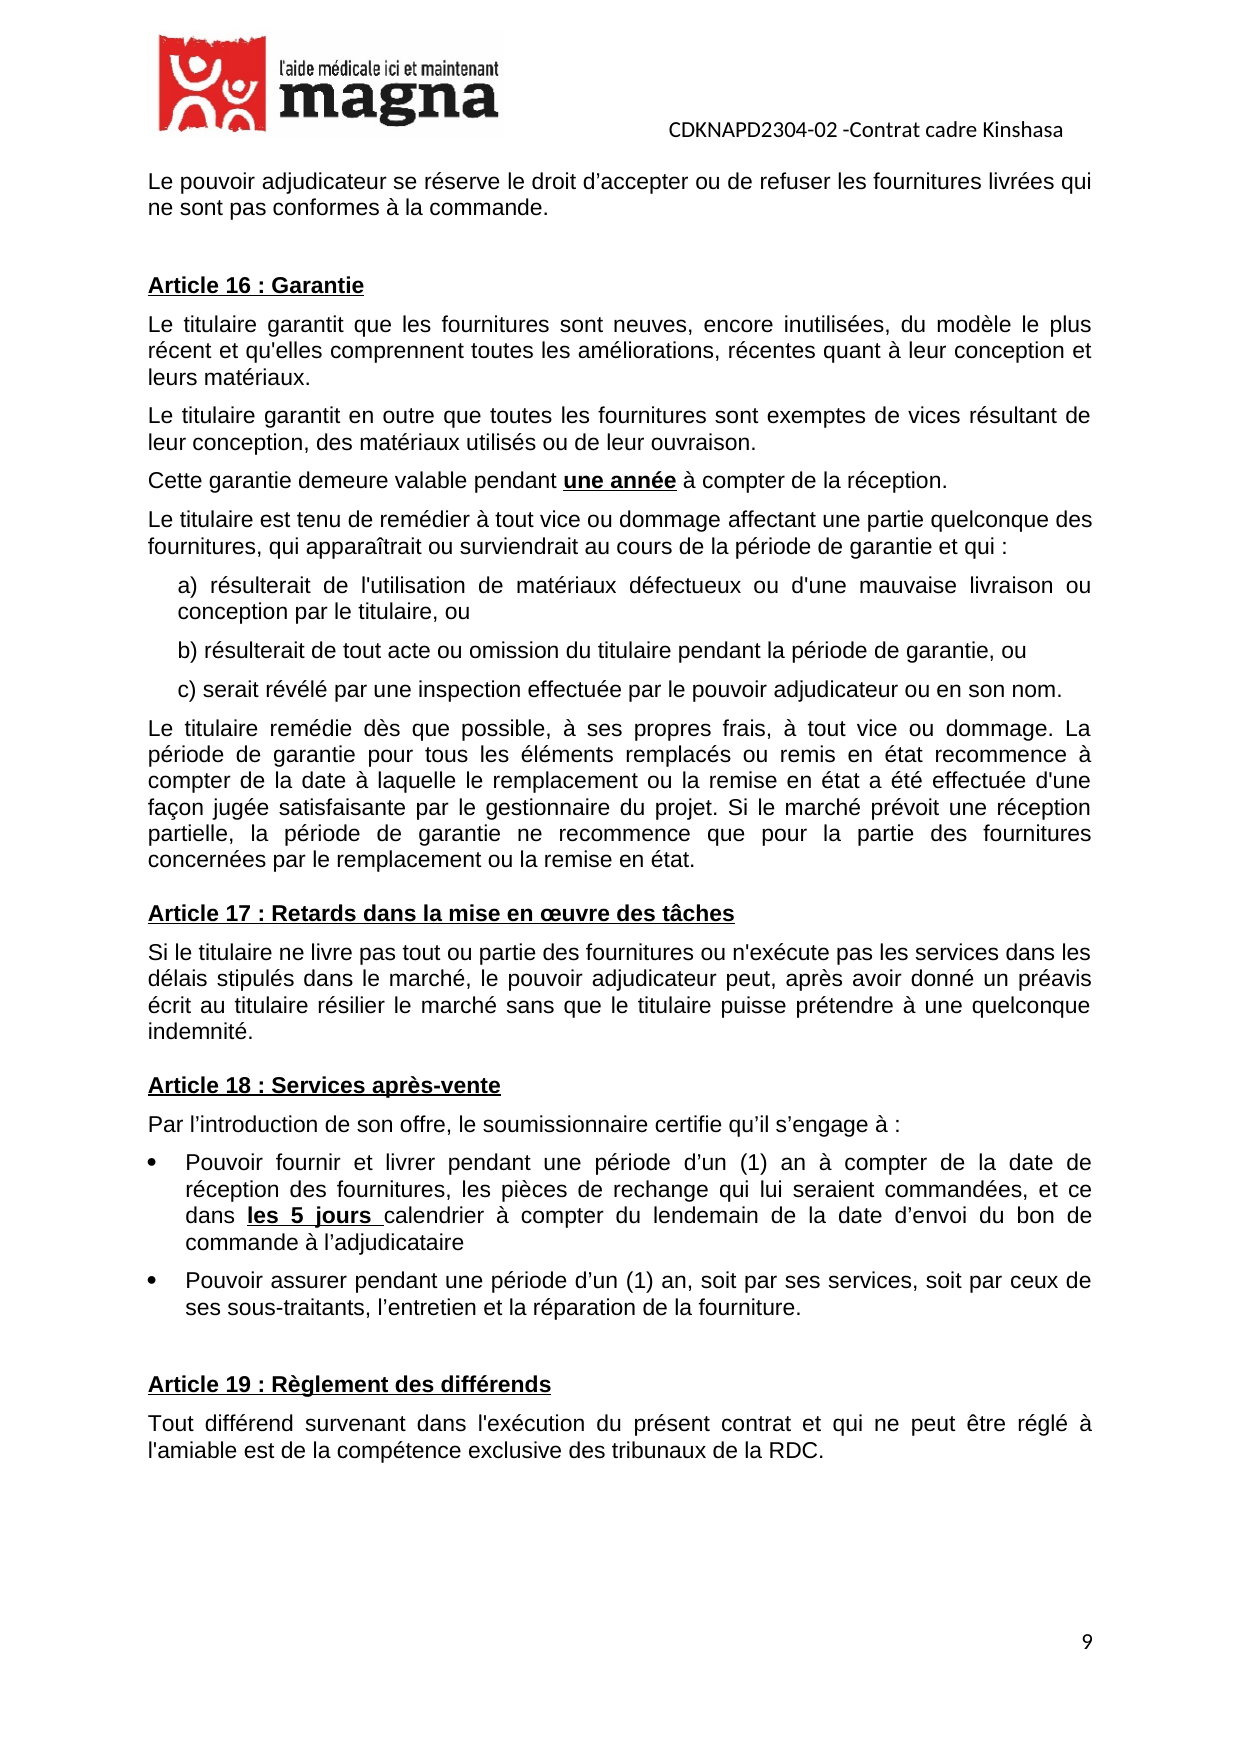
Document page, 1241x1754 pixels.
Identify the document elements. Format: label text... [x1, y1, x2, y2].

text Le titulaire est tenu de remédier à tout vice ou dommage affectant une partie quelconque des fournitures, qui apparaîtrait ou surviendrait au cours de la période de garantie et qui : [148, 506, 1092, 559]
text Cette garantie demeure valable pendant une année à compter de la réception. [148, 467, 1092, 494]
text Par l’introduction de son offre, le soumissionnaire certifie qu’il s’engage à : [148, 1111, 1092, 1137]
text b) résulterait de tout acte ou omission du titulaire pendant la période de garantie, ou [177, 637, 1092, 663]
text Article 18 : Services après-vente [148, 1072, 1092, 1098]
list Pouvoir assurer pendant une période d’un (1) an, soit par ses services, soit par ceux de ses sous-traitants, l’entretien et la réparation de la fourniture. [148, 1267, 1092, 1320]
text a) résulterait de l'utilisation de matériaux défectueux ou d'une mauvaise livraison ou conception par le titulaire, ou [177, 572, 1092, 624]
text Le titulaire garantit que les fournitures sont neuves, encore inutilisées, du modèle le plus récent et qu'elles comprennent toutes les améliorations, récentes quant à leur conception et leurs matériaux. [148, 311, 1092, 390]
text Article 16 : Garantie [148, 272, 1092, 298]
picture [147, 29, 504, 138]
text Le pouvoir adjudicateur se réserve le droit d’accepter ou de refuser les fournitures livrées qui ne sont pas conformes à la commande. [148, 168, 1092, 221]
text Le titulaire remédie dès que possible, à ses propres frais, à tout vice ou dommage. La période de garantie pour tous les éléments remplacés ou remis en état recommence à compter de la date à laquelle le remplacement ou la remise en état a été effectuée d'une façon jugée satisfaisante par le gestionnaire du projet. Si le marché prévoit une réception partielle, la période de garantie ne recommence que pour la partie des fournitures concernées par le remplacement ou la remise en état. [148, 714, 1092, 873]
text Si le titulaire ne livre pas tout ou partie des fournitures ou n'exécute pas les services dans les délais stipulés dans le marché, le pouvoir adjudicateur peut, après avoir donné un préavis écrit au titulaire résilier le marché sans que le titulaire puisse prétendre à une quelconque indemnité. [148, 939, 1092, 1044]
text Article 19 : Règlement des différends [148, 1371, 1092, 1398]
text Le titulaire garantit en outre que toutes les fournitures sont exemptes de vices résultant de leur conception, des matériaux utilisés ou de leur ouvraison. [148, 402, 1092, 455]
text Tout différend survenant dans l'exécution du présent contrat et qui ne peut être réglé à l'amiable est de la compétence exclusive des tribunaux de la RDC. [148, 1410, 1092, 1463]
text c) serait révélé par une inspection effectuée par le pouvoir adjudicateur ou en son nom. [177, 676, 1092, 702]
list Pouvoir fournir et livrer pendant une période d’un (1) an à compter de la date de réception des fournitures, les pièces de rechange qui lui seraient commandées, et ce dans les 5 jours calendrier à compter du lendemain de la date d’envoi du bon de commande à l’adjudicataire [148, 1149, 1092, 1255]
text Article 17 : Retards dans la mise en œuvre des tâches [148, 900, 1092, 926]
